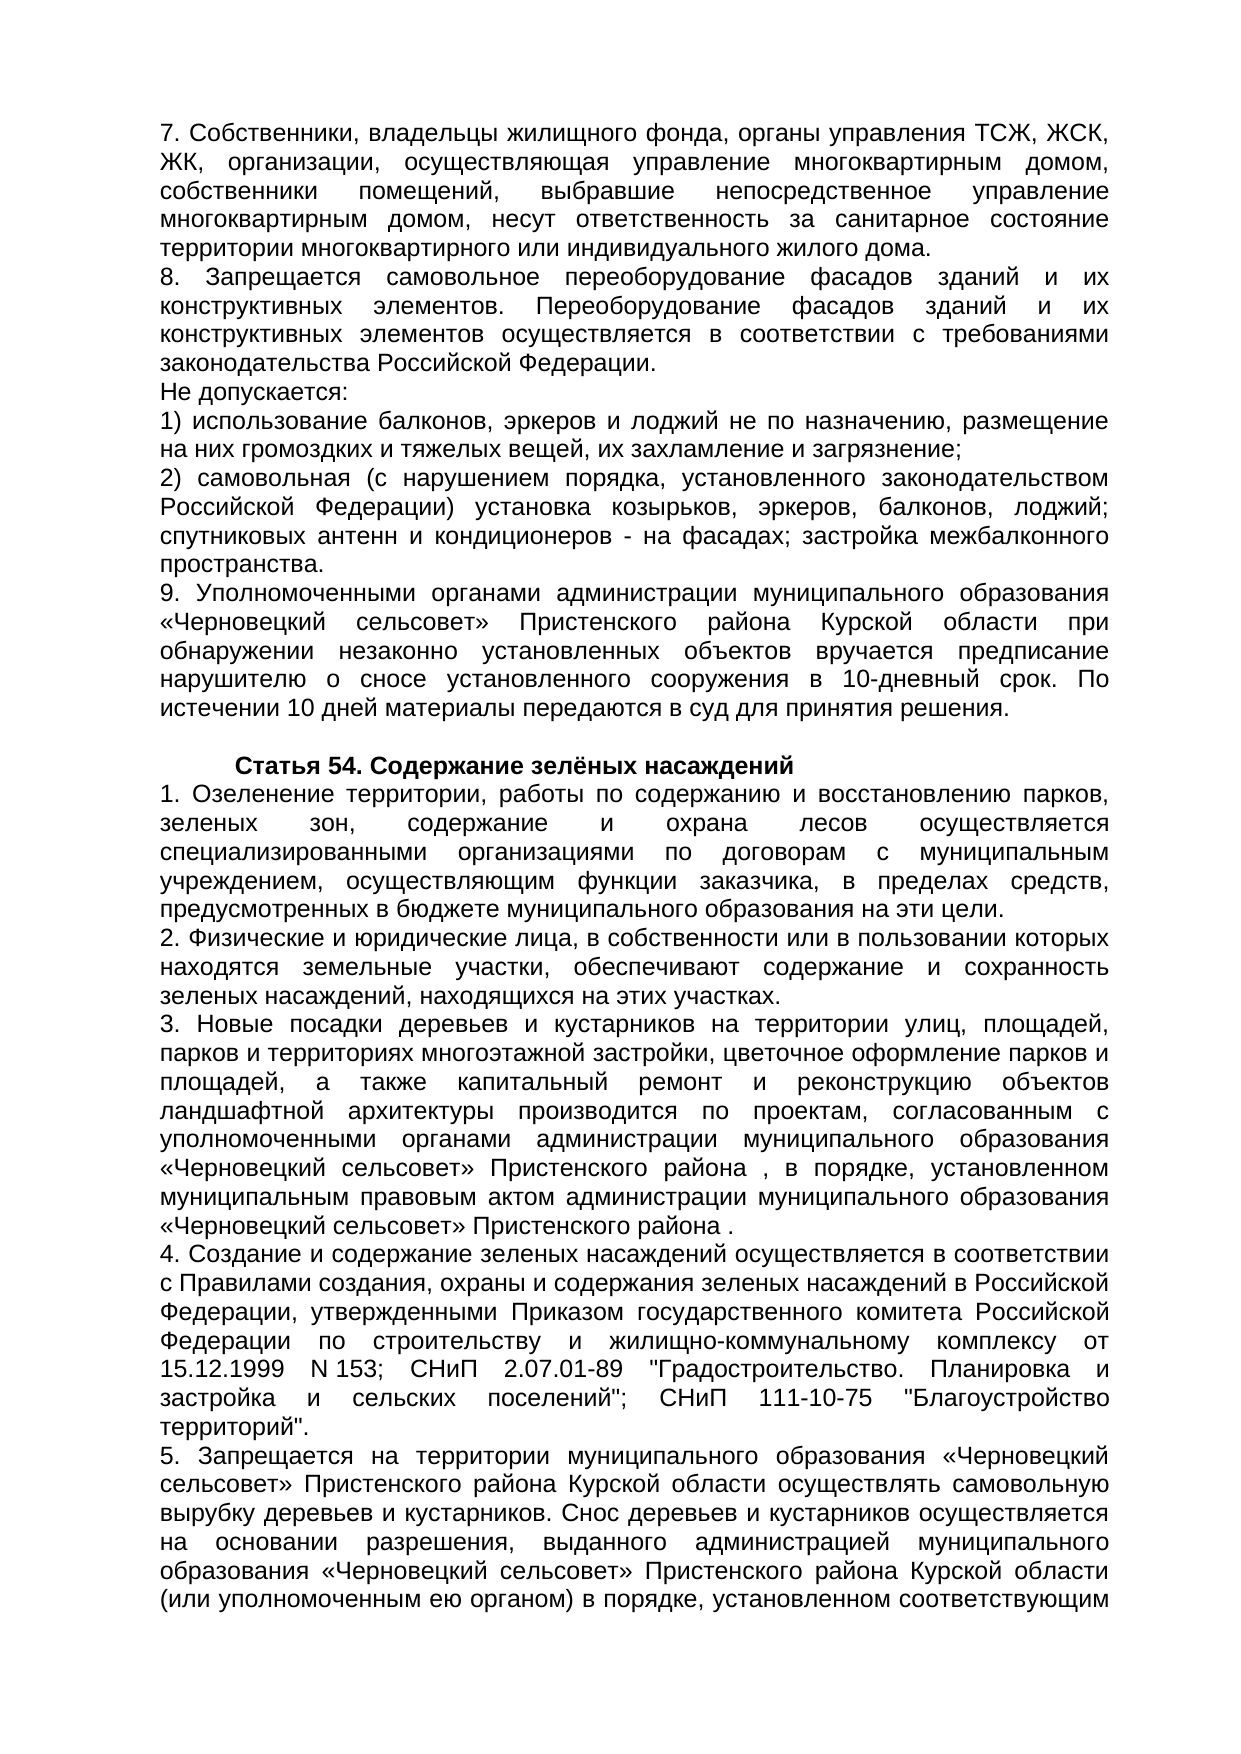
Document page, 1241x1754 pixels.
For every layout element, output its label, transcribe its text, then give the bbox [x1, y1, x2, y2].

text Не допускается: [159, 377, 1110, 406]
text 1) использование балконов, эркеров и лоджий не по назначению, размещение на них громоздких и тяжелых вещей, их захламление и загрязнение; [159, 406, 1110, 463]
text 3. Новые посадки деревьев и кустарников на территории улиц, площадей, парков и территориях многоэтажной застройки, цветочное оформление парков и площадей, а также капитальный ремонт и реконструкцию объектов ландшафтной архитектуры производится по проектам, согласованным с уполномоченными органами администрации муниципального образования «Черновецкий сельсовет» Пристенского района , в порядке, установленном муниципальным правовым актом администрации муниципального образования «Черновецкий сельсовет» Пристенского района . [159, 1009, 1110, 1239]
text 8. Запрещается самовольное переоборудование фасадов зданий и их конструктивных элементов. Переоборудование фасадов зданий и их конструктивных элементов осуществляется в соответствии с требованиями законодательства Российской Федерации. [159, 262, 1110, 377]
text 9. Уполномоченными органами администрации муниципального образования «Черновецкий сельсовет» Пристенского района Курской области при обнаружении незаконно установленных объектов вручается предписание нарушителю о сносе установленного сооружения в 10-дневный срок. По истечении 10 дней материалы передаются в суд для принятия решения. [159, 578, 1110, 722]
text 4. Создание и содержание зеленых насаждений осуществляется в соответствии с Правилами создания, охраны и содержания зеленых насаждений в Российской Федерации, утвержденными Приказом государственного комитета Российской Федерации по строительству и жилищно-коммунальному комплексу от 15.12.1999 N 153; СНиП 2.07.01-89 "Градостроительство. Планировка и застройка и сельских поселений"; СНиП 111-10-75 "Благоустройство территорий". [159, 1239, 1110, 1441]
text 2. Физические и юридические лица, в собственности или в пользовании которых находятся земельные участки, обеспечивают содержание и сохранность зеленых насаждений, находящихся на этих участках. [159, 923, 1110, 1009]
text 2) самовольная (с нарушением порядка, установленного законодательством Российской Федерации) установка козырьков, эркеров, балконов, лоджий; спутниковых антенн и кондиционеров - на фасадах; застройка межбалконного пространства. [159, 463, 1110, 578]
text 7. Собственники, владельцы жилищного фонда, органы управления ТСЖ, ЖСК, ЖК, организации, осуществляющая управление многоквартирным домом, собственники помещений, выбравшие непосредственное управление многоквартирным домом, несут ответственность за санитарное состояние территории многоквартирного или индивидуального жилого дома. [159, 118, 1110, 262]
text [159, 1441, 1110, 1613]
text 1. Озеленение территории, работы по содержанию и восстановлению парков, зеленых зон, содержание и охрана лесов осуществляется специализированными организациями по договорам с муниципальным учреждением, осуществляющим функции заказчика, в пределах средств, предусмотренных в бюджете муниципального образования на эти цели. [159, 779, 1110, 923]
text Статья 54. Содержание зелёных насаждений [234, 751, 1110, 779]
